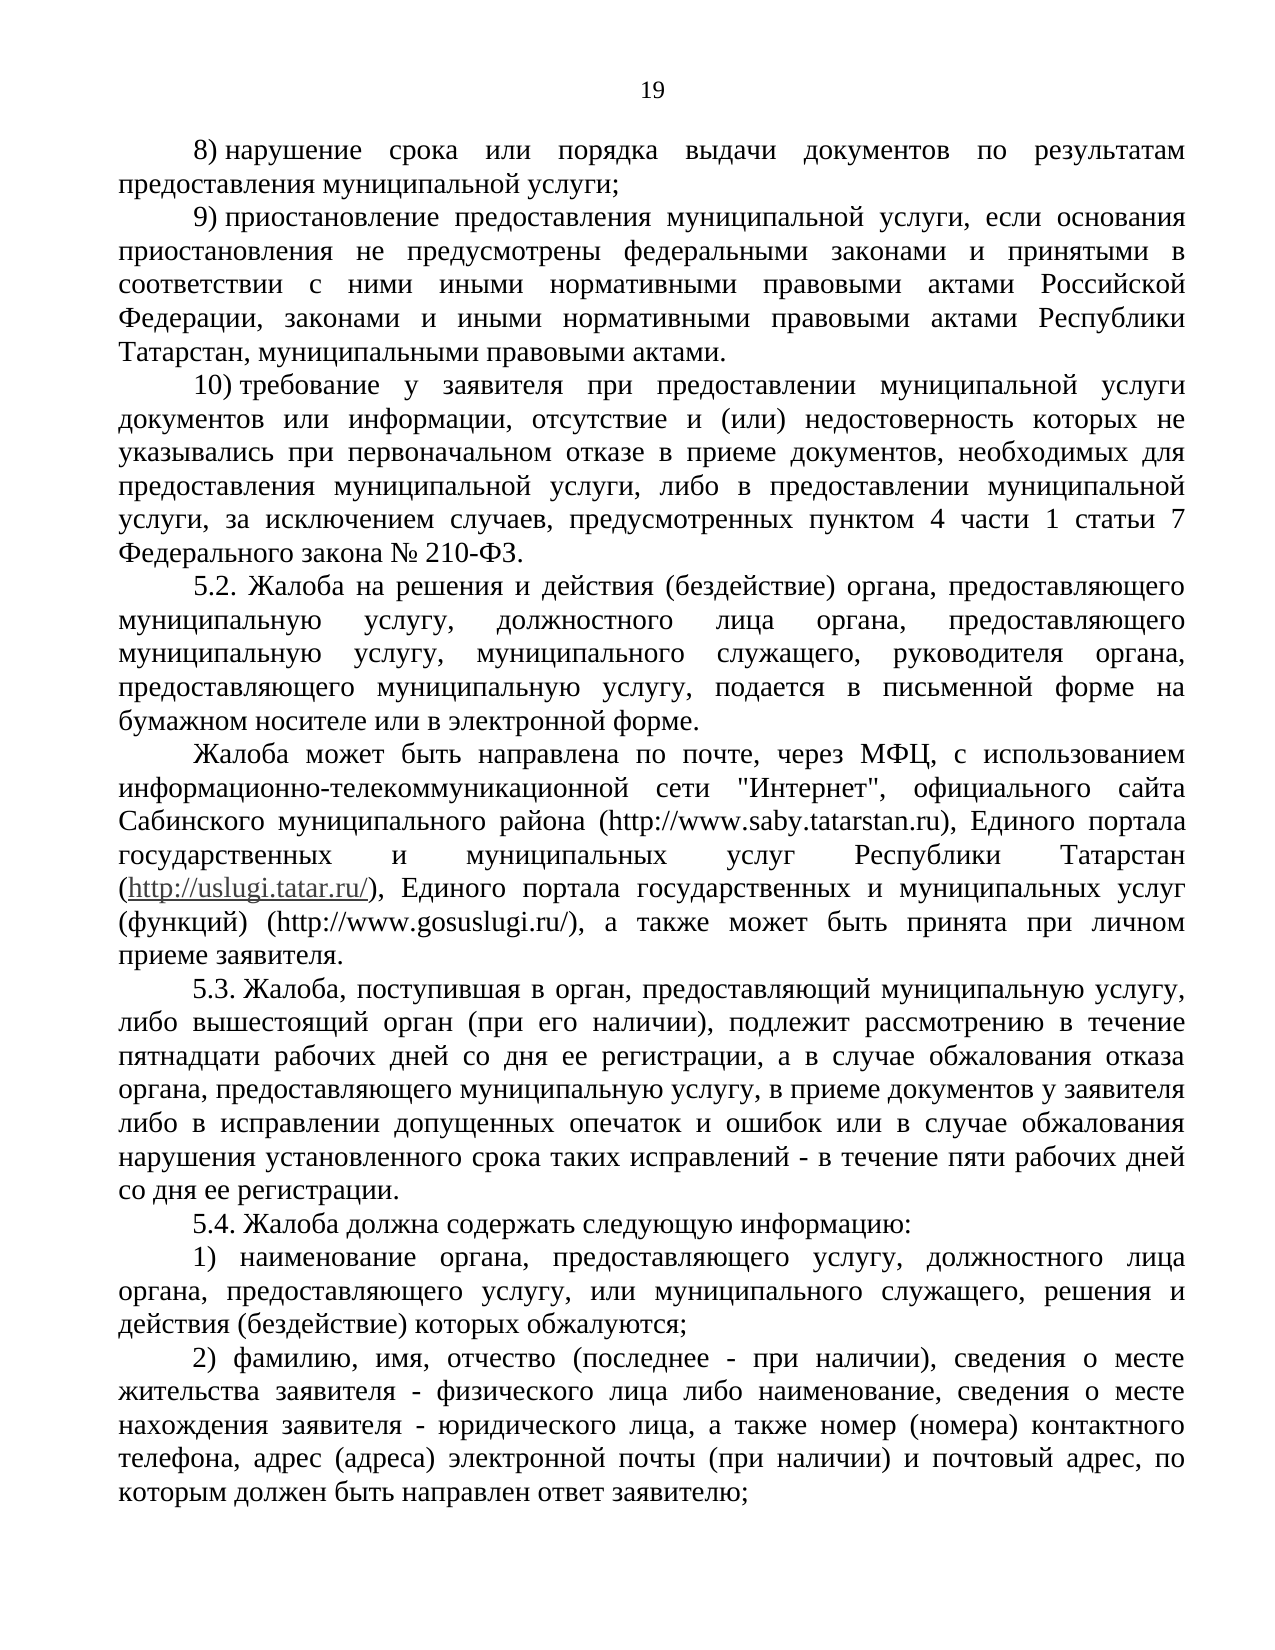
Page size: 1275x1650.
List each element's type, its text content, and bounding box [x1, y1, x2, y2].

text 8) нарушение срока или порядка выдачи документов по результатам предоставления муниципальной услуги; [118, 132, 1186, 199]
text 5.2. Жалоба на решения и действия (бездействие) органа, предоставляющего муниципальную услугу, должностного лица органа, предоставляющего муниципальную услугу, муниципального служащего, руководителя органа, предоставляющего муниципальную услугу, подается в письменной форме на бумажном носителе или в электронной форме. [118, 568, 1186, 736]
text 10) требование у заявителя при предоставлении муниципальной услуги документов или информации, отсутствие и (или) недостоверность которых не указывались при первоначальном отказе в приеме документов, необходимых для предоставления муниципальной услуги, либо в предоставлении муниципальной услуги, за исключением случаев, предусмотренных пунктом 4 части 1 статьи 7 Федерального закона № 210-ФЗ. [118, 367, 1186, 568]
text 9) приостановление предоставления муниципальной услуги, если основания приостановления не предусмотрены федеральными законами и принятыми в соответствии с ними иными нормативными правовыми актами Российской Федерации, законами и иными нормативными правовыми актами Республики Татарстан, муниципальными правовыми актами. [118, 199, 1186, 367]
text 5.4. Жалоба должна содержать следующую информацию: [118, 1206, 1186, 1239]
text 1) наименование органа, предоставляющего услугу, должностного лица органа, предоставляющего услугу, или муниципального служащего, решения и действия (бездействие) которых обжалуются; [118, 1239, 1186, 1340]
text 2) фамилию, имя, отчество (последнее - при наличии), сведения о месте жительства заявителя - физического лица либо наименование, сведения о месте нахождения заявителя - юридического лица, а также номер (номера) контактного телефона, адрес (адреса) электронной почты (при наличии) и почтовый адрес, по которым должен быть направлен ответ заявителю; [118, 1340, 1186, 1508]
text 5.3. Жалоба, поступившая в орган, предоставляющий муниципальную услугу, либо вышестоящий орган (при его наличии), подлежит рассмотрению в течение пятнадцати рабочих дней со дня ее регистрации, а в случае обжалования отказа органа, предоставляющего муниципальную услугу, в приеме документов у заявителя либо в исправлении допущенных опечаток и ошибок или в случае обжалования нарушения установленного срока таких исправлений - в течение пяти рабочих дней со дня ее регистрации. [118, 971, 1186, 1206]
text Жалоба может быть направлена по почте, через МФЦ, с использованием информационно-телекоммуникационной сети "Интернет", официального сайта Сабинского муниципального района (http://www.saby.tatarstan.ru), Единого портала государственных и муниципальных услуг Республики Татарстан (http://uslugi.tatar.ru/), Единого портала государственных и муниципальных услуг (функций) (http://www.gosuslugi.ru/), а также может быть принята при личном приеме заявителя. [118, 736, 1186, 971]
